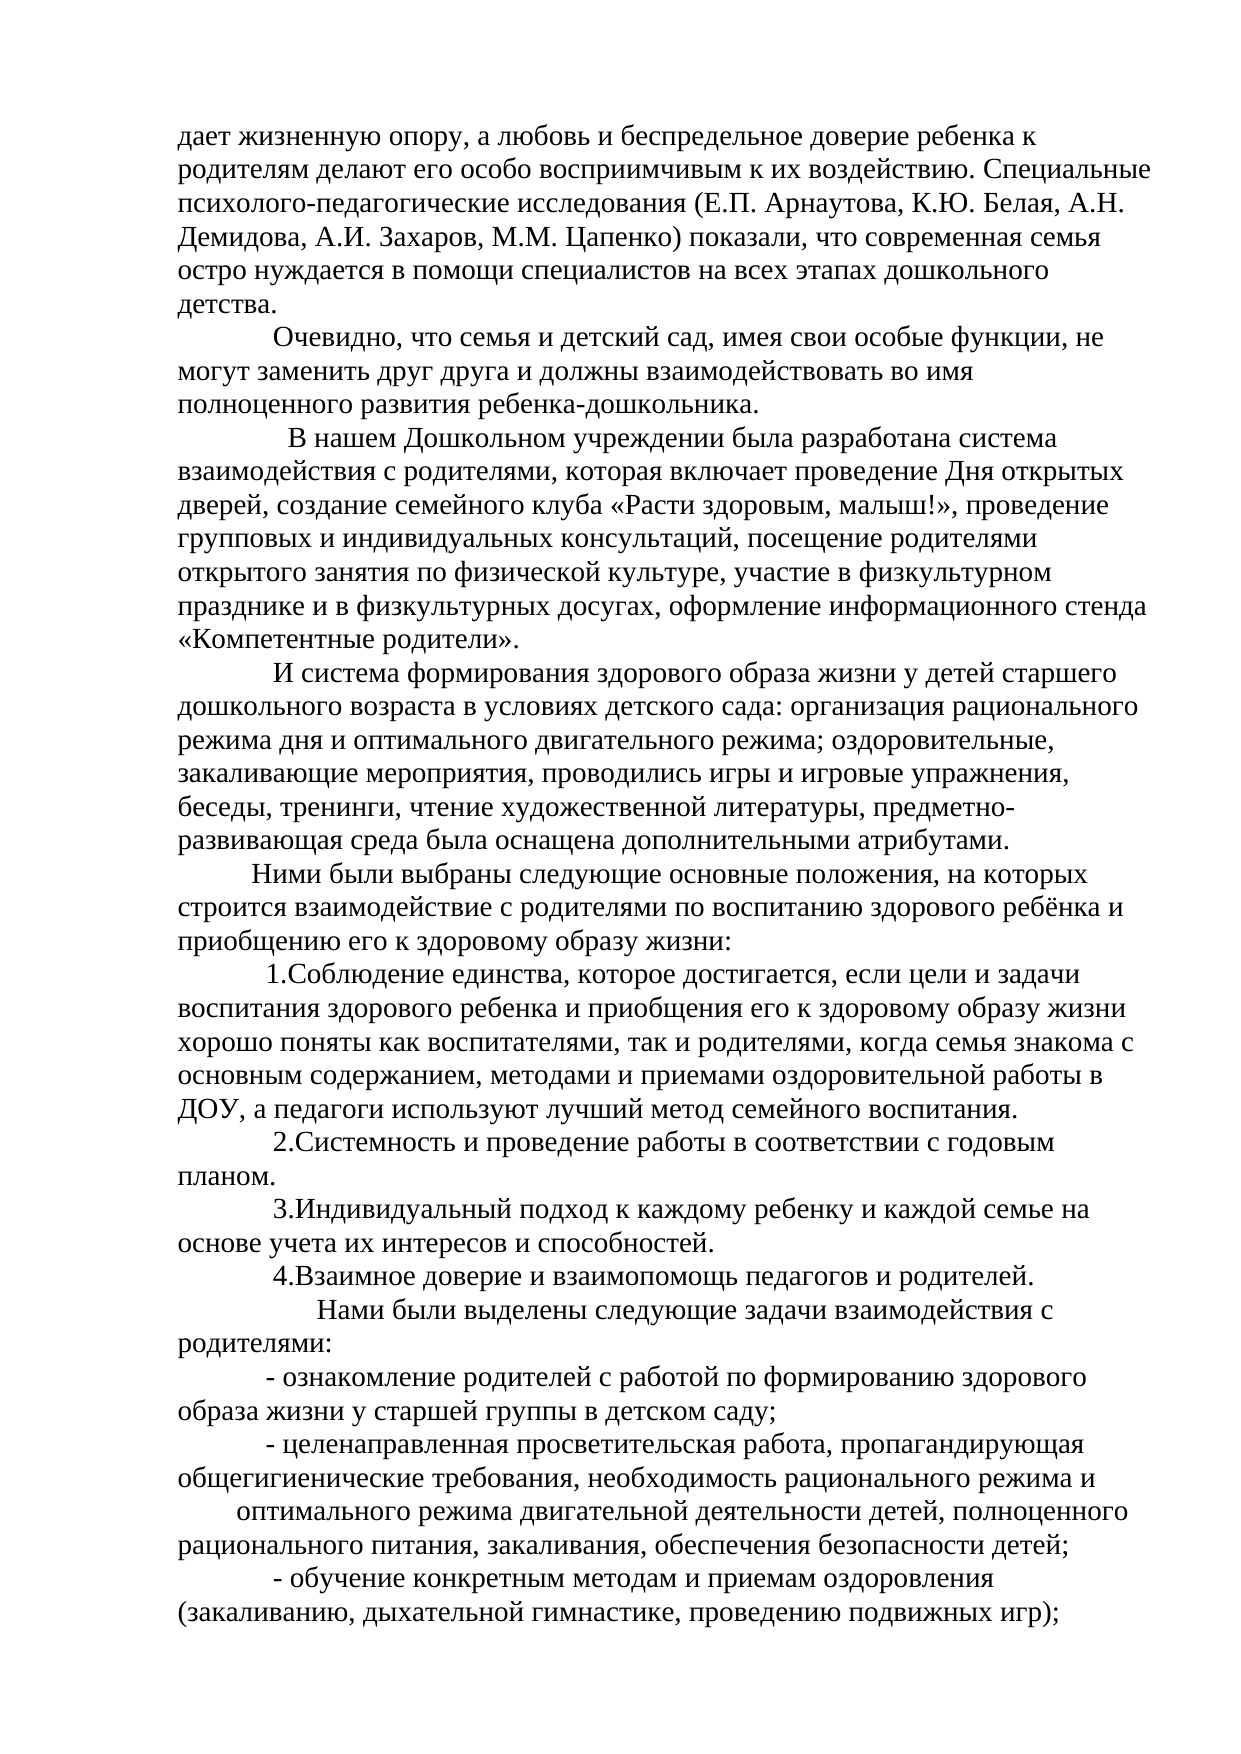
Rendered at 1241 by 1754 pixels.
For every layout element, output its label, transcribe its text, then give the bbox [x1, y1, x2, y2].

text Очевидно, что семья и детский сад, имея свои особые функции, не могут заменить друг друга и должны взаимодействовать во имя полноценного развития ребенка-дошкольника. [177, 319, 1152, 420]
text 2.Системность и проведение работы в соответствии с годовым планом. [177, 1124, 1152, 1191]
text Нами были выделены следующие задачи взаимодействия с родителями: [177, 1292, 1152, 1359]
text 4.Взаимное доверие и взаимопомощь педагогов и родителей. [177, 1258, 1152, 1292]
text И система формирования здорового образа жизни у детей старшего дошкольного возраста в условиях детского сада: организация рационального режима дня и оптимального двигательного режима; оздоровительные, закаливающие мероприятия, проводились игры и игровые упражнения, беседы, тренинги, чтение художественной литературы, предметно-развивающая среда была оснащена дополнительными атрибутами. [177, 655, 1152, 856]
text В нашем Дошкольном учреждении была разработана система взаимодействия с родителями, которая включает проведение Дня открытых дверей, создание семейного клуба «Расти здоровым, малыш!», проведение групповых и индивидуальных консультаций, посещение родителями открытого занятия по физической культуре, участие в физкультурном празднике и в физкультурных досугах, оформление информационного стенда «Компетентные родители». [177, 420, 1152, 655]
text 3.Индивидуальный подход к каждому ребенку и каждой семье на основе учета их интересов и способностей. [177, 1191, 1152, 1258]
text Ними были выбраны следующие основные положения, на которых строится взаимодействие с родителями по воспитанию здорового ребёнка и приобщению его к здоровому образу жизни: [177, 856, 1152, 957]
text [177, 118, 1152, 319]
text 1.Соблюдение единства, которое достигается, если цели и задачи воспитания здорового ребенка и приобщения его к здоровому образу жизни хорошо поняты как воспитателями, так и родителями, когда семья знакома с основным содержанием, методами и приемами оздоровительной работы в ДОУ, а педагоги используют лучший метод семейного воспитания. [177, 957, 1152, 1124]
text - ознакомление родителей с работой по формированию здорового образа жизни у старшей группы в детском саду; [177, 1359, 1152, 1426]
text оптимального режима двигательной деятельности детей, полноценного рационального питания, закаливания, обеспечения безопасности детей; [177, 1493, 1152, 1560]
text - целенаправленная просветительская работа, пропагандирующая общегигиенические требования, необходимость рационального режима и [177, 1426, 1152, 1493]
text - обучение конкретным методам и приемам оздоровления (закаливанию, дыхательной гимнастике, проведению подвижных игр); [177, 1560, 1152, 1627]
